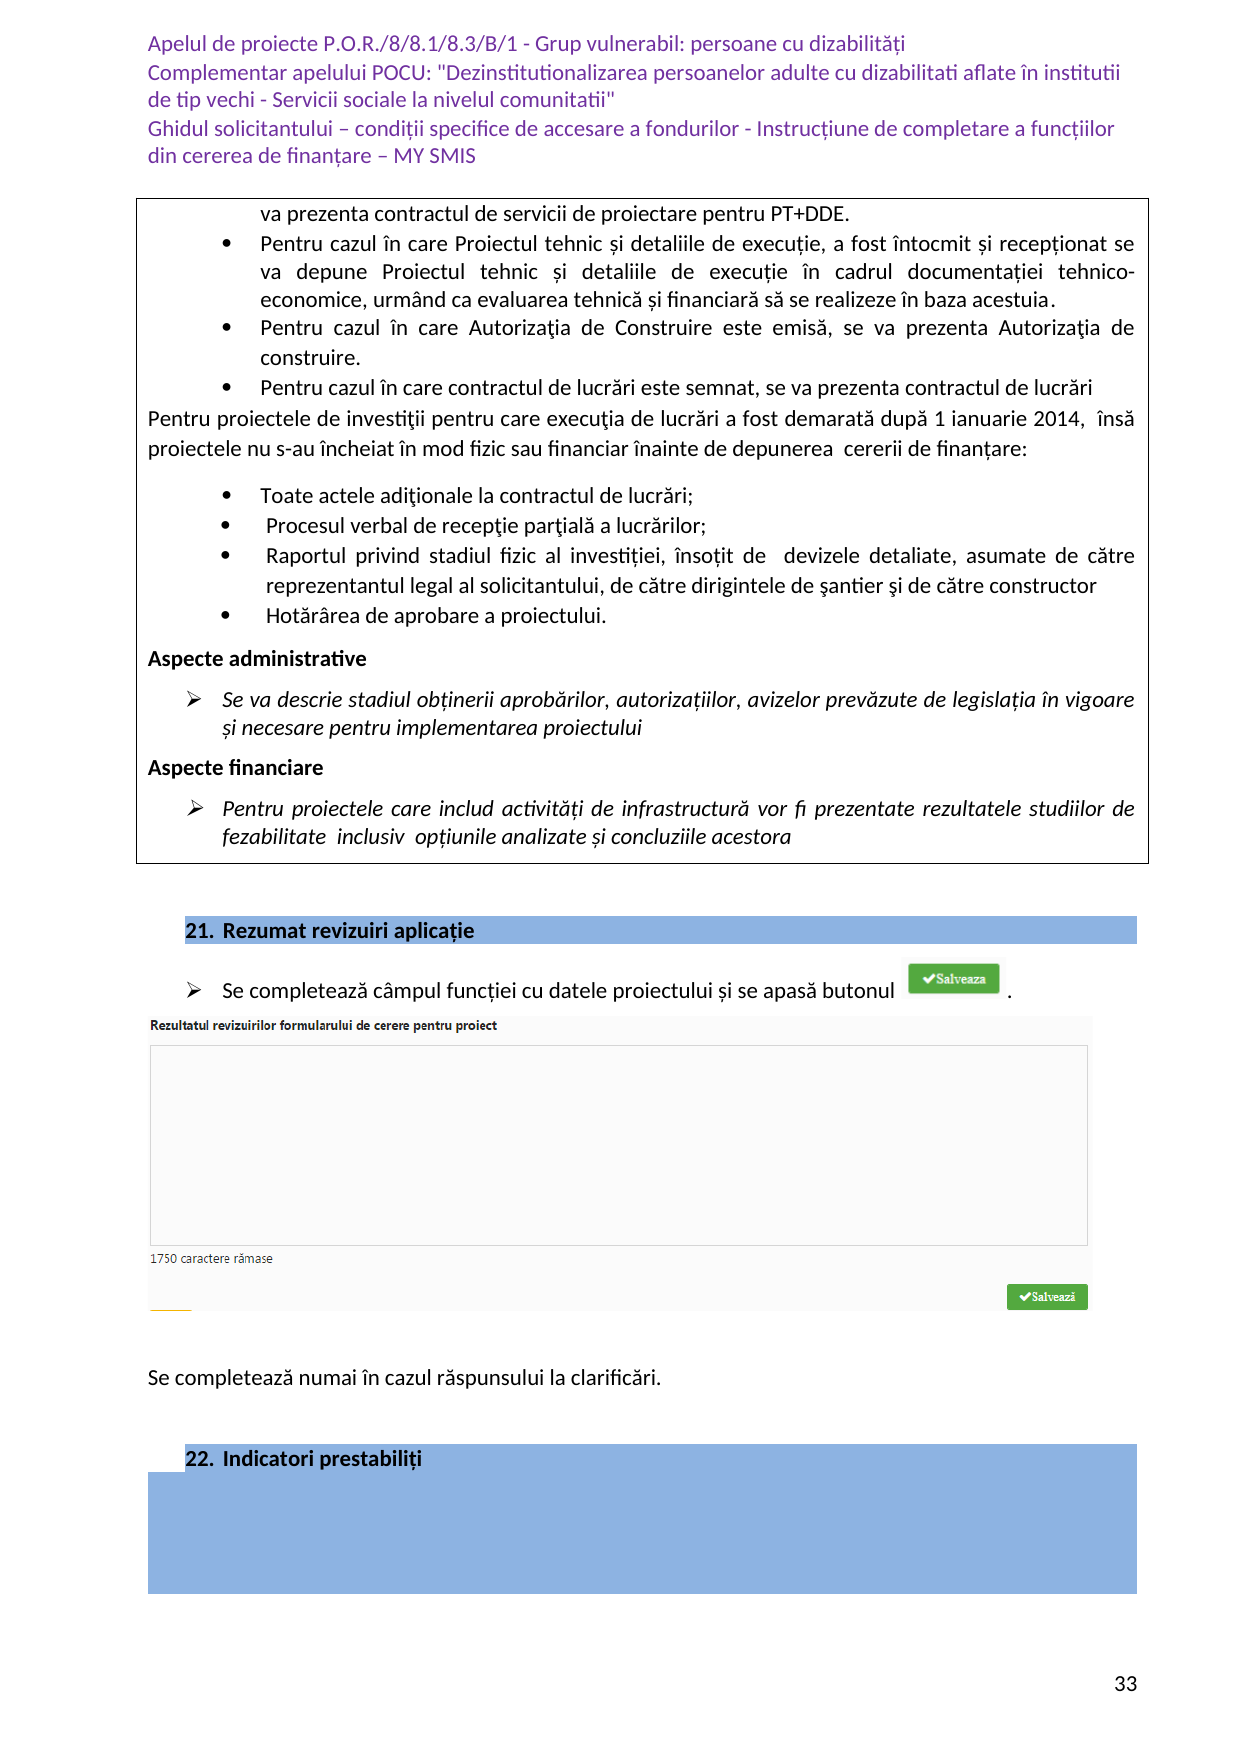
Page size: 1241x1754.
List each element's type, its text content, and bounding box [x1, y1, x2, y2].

list Se completează câmpul funcției cu datele proiectului și se apasă butonul . [185, 957, 1137, 1004]
list Rezumat revizuiri aplicație [185, 916, 1137, 944]
picture [901, 957, 1007, 999]
text Se completează numai în cazul răspunsului la clarificări. [148, 1363, 1137, 1391]
list Indicatori prestabiliți [185, 1444, 1137, 1472]
picture [147, 1016, 1093, 1311]
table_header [137, 199, 1148, 862]
